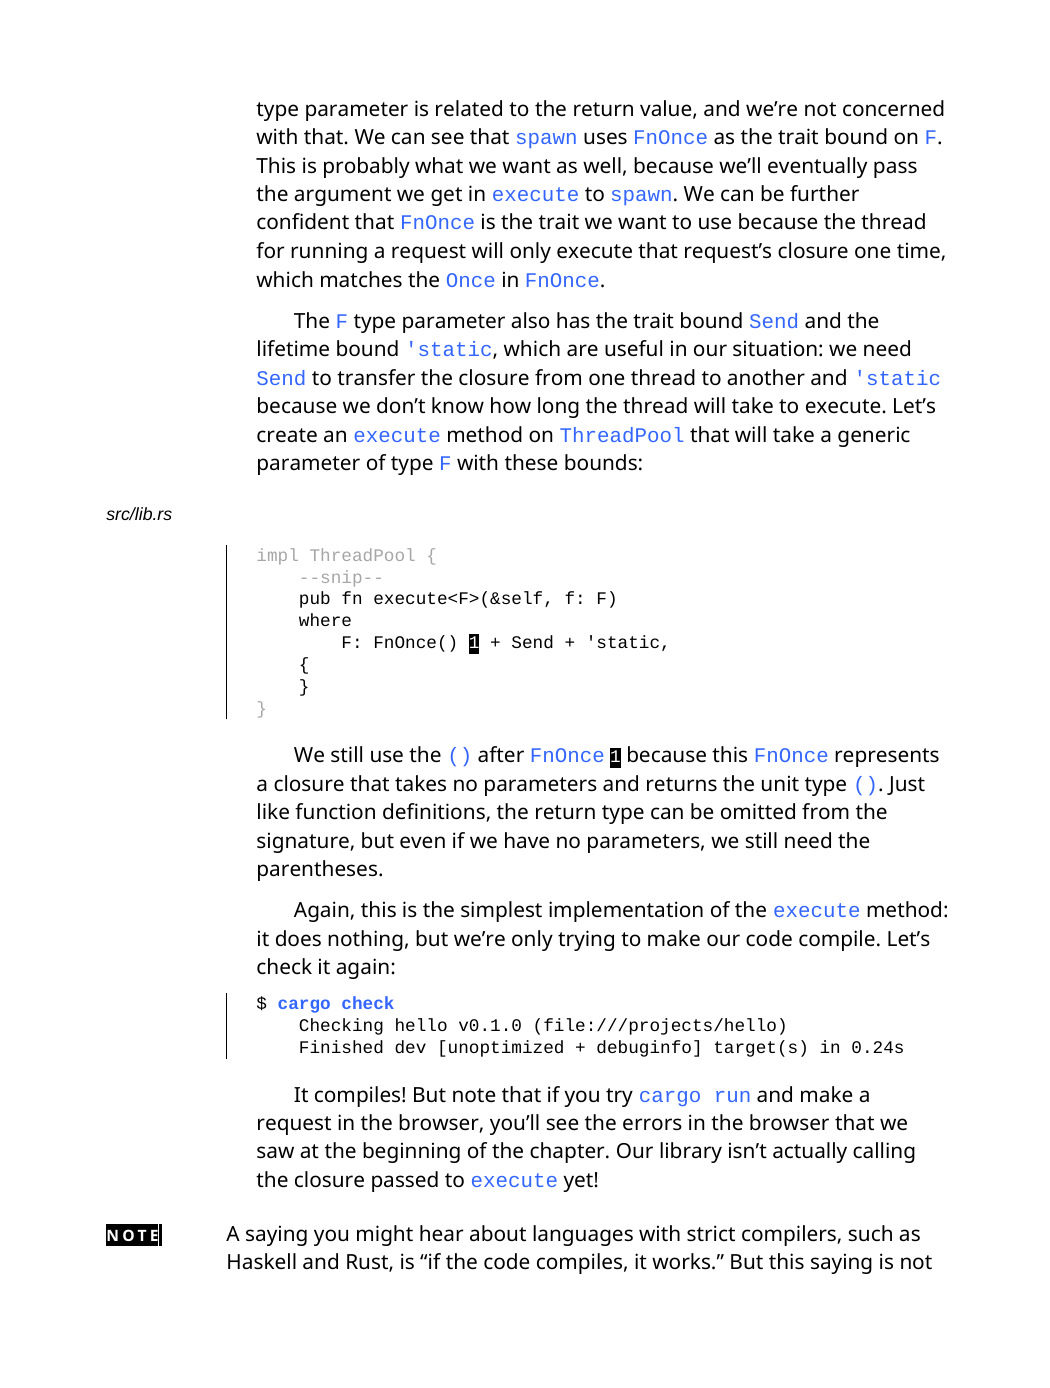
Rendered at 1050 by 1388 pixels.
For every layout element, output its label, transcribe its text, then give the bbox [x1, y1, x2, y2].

text The F type parameter also has the trait bound Send and the lifetime bound 'static, which are useful in our situation: we need Send to transfer the closure from one thread to another and 'static because we don’t know how long the thread will take to execute. Let’s create an execute method on ThreadPool that will take a generic parameter of type F with these bounds: [256, 306, 950, 477]
text It compiles! But note that if you try cargo run and make a request in the browser, you’ll see the errors in the browser that we saw at the beginning of the chapter. Our library isn’t actually calling the closure passed to execute yet! [256, 1080, 950, 1194]
text pub fn execute<F>(&self, f: F) [227, 588, 950, 610]
text $ cargo check [227, 993, 950, 1015]
text } [227, 698, 950, 719]
text Finished dev [unoptimized + debuginfo] target(s) in 0.24s [227, 1037, 950, 1059]
text Checking hello v0.1.0 (file:///projects/hello) [227, 1015, 950, 1037]
text } [227, 676, 950, 698]
text We still use the () after FnOnce 1 because this FnOnce represents a closure that takes no parameters and returns the unit type (). Just like function definitions, the return type can be omitted from the signature, but even if we have no parameters, we still need the parentheses. [256, 740, 950, 883]
text impl ThreadPool { [226, 544, 950, 566]
text --snip-- [227, 566, 950, 588]
text Again, this is the simplest implementation of the execute method: it does nothing, but we’re only trying to make our code compile. Let’s check it again: [256, 895, 950, 981]
text { [227, 654, 950, 676]
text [256, 94, 950, 293]
text where [227, 610, 950, 632]
text src/lib.rs [106, 502, 950, 524]
text F: FnOnce() 1 + Send + 'static, [227, 632, 950, 654]
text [106, 1219, 950, 1276]
